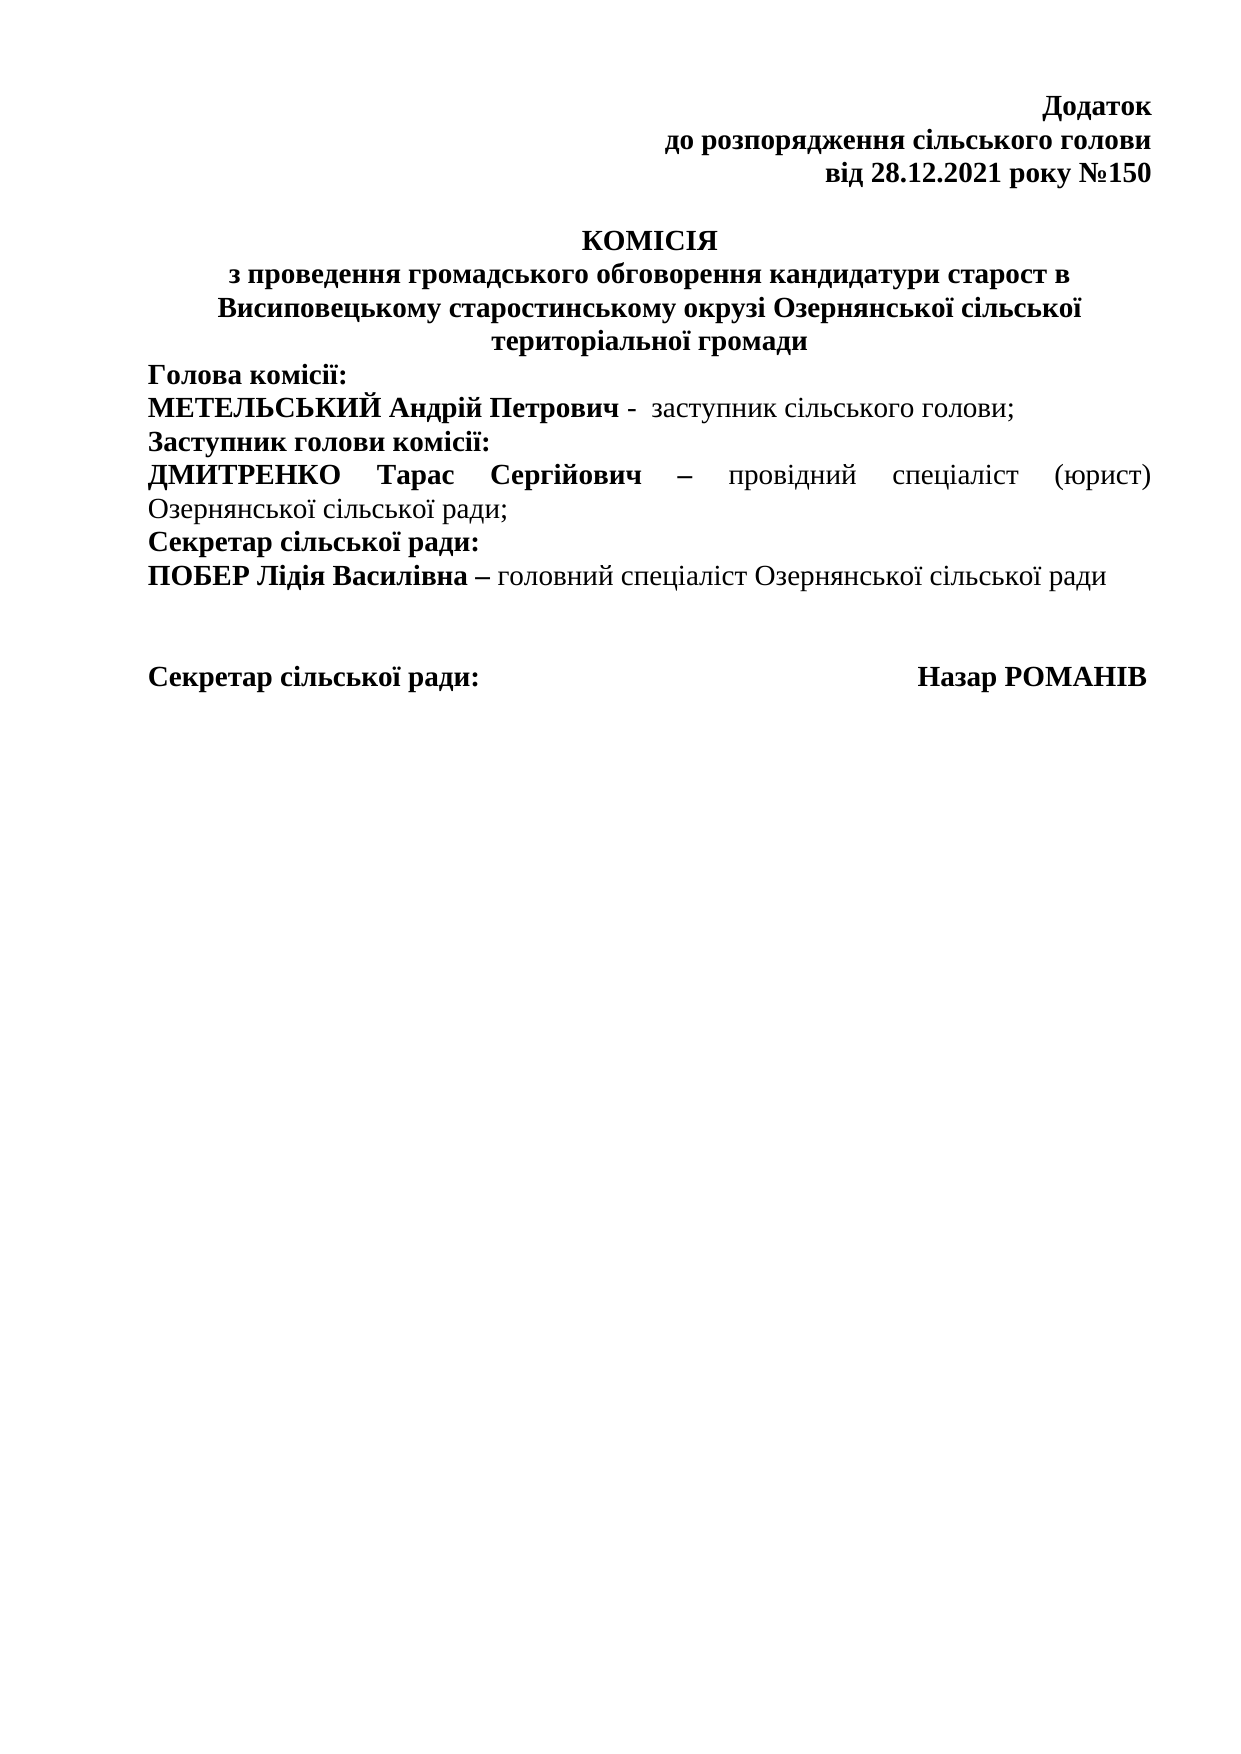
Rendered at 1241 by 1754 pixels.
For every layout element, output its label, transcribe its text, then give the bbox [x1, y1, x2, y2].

text з проведення громадського обговорення кандидатури старост в Висиповецькому старостинському окрузі Озернянської сільської територіальної громади [148, 256, 1152, 357]
text від 28.12.2021 року №150 [148, 156, 1152, 189]
text КОМІСІЯ [148, 223, 1152, 256]
text МЕТЕЛЬСЬКИЙ Андрій Петрович - заступник сільського голови; [148, 390, 1152, 424]
text Секретар сільської ради: Назар РОМАНІВ [148, 659, 1152, 692]
text Секретар сільської ради: [148, 524, 1152, 558]
text Додаток [148, 88, 1152, 122]
text ДМИТРЕНКО Тарас Сергійович – провідний спеціаліст (юрист) Озернянської сільської ради; [148, 457, 1152, 524]
text ПОБЕР Лідія Василівна – головний спеціаліст Озернянської сільської ради [148, 558, 1152, 592]
text Голова комісії: [148, 357, 1152, 390]
text Заступник голови комісії: [148, 424, 1152, 457]
text до розпорядження сільського голови [148, 122, 1152, 156]
